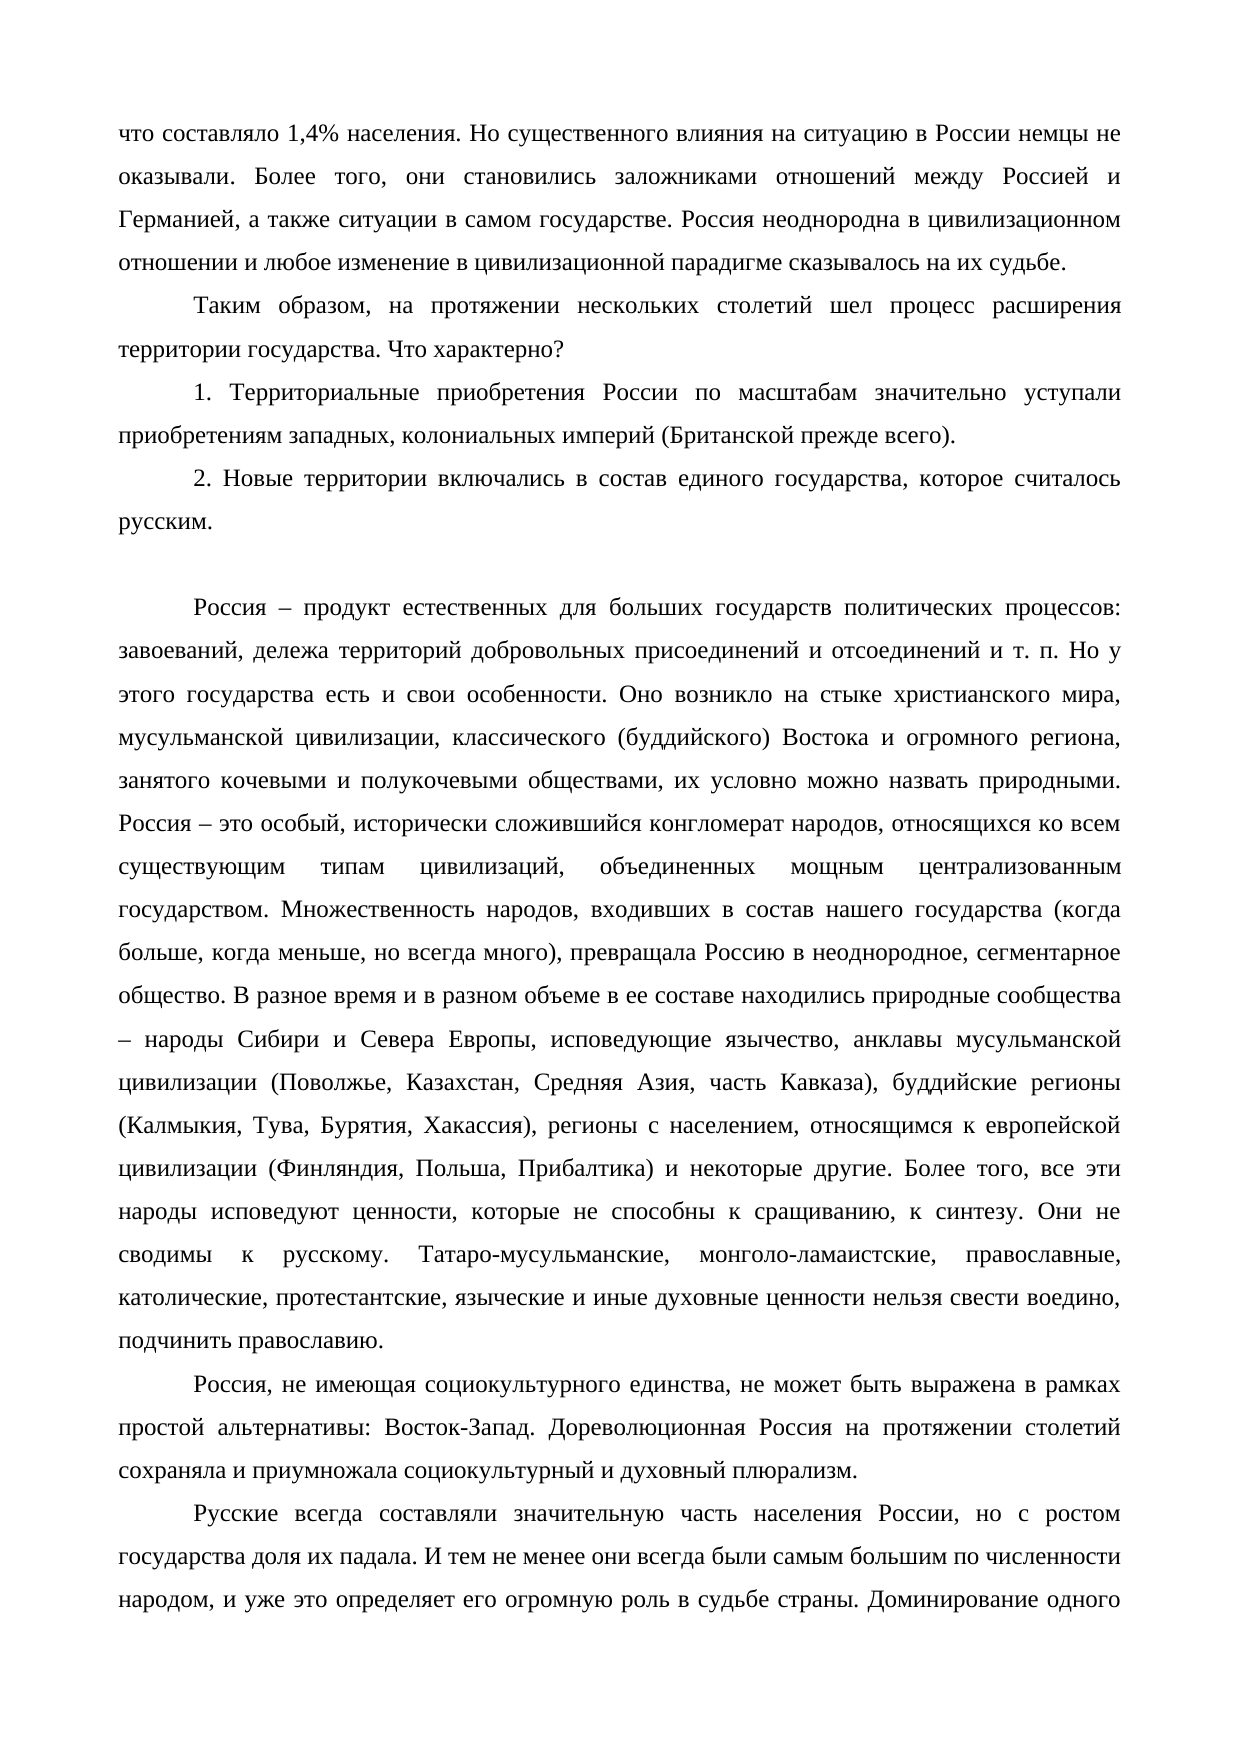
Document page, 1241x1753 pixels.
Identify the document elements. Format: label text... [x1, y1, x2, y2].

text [118, 118, 1122, 276]
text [118, 1498, 1122, 1613]
text 2. Новые территории включались в состав единого государства, которое считалось русским. [118, 463, 1122, 535]
text Россия – продукт естественных для больших государств политических процессов: завоеваний, дележа территорий добровольных присоединений и отсоединений и т. п. Но у этого государства есть и свои особенности. Оно возникло на стыке христианского мира, мусульманской цивилизации, классического (буддийского) Востока и огромного региона, занятого кочевыми и полукочевыми обществами, их условно можно назвать природными. Россия – это особый, исторически сложившийся конгломерат народов, относящихся ко всем существующим типам цивилизаций, объединенных мощным централизованным государством. Множественность народов, входивших в состав нашего государства (когда больше, когда меньше, но всегда много), превращала Россию в неоднородное, сегментарное общество. В разное время и в разном объеме в ее составе находились природные сообщества – народы Сибири и Севера Европы, исповедующие язычество, анклавы мусульманской цивилизации (Поволжье, Казахстан, Средняя Азия, часть Кавказа), буддийские регионы (Калмыкия, Тува, Бурятия, Хакассия), регионы с населением, относящимся к европейской цивилизации (Финляндия, Польша, Прибалтика) и некоторые другие. Более того, все эти народы исповедуют ценности, которые не способны к сращиванию, к синтезу. Они не сводимы к русскому. Татаро-мусульманские, монголо-ламаистские, православные, католические, протестантские, языческие и иные духовные ценности нельзя свести воедино, подчинить православию. [118, 592, 1122, 1354]
text 1. Территориальные приобретения России по масштабам значительно уступали приобретениям западных, колониальных империй (Британской прежде всего). [118, 377, 1122, 449]
text Россия, не имеющая социокультурного единства, не может быть выражена в рамках простой альтернативы: Восток-Запад. Дореволюционная Россия на протяжении столетий сохраняла и приумножала социокультурный и духовный плюрализм. [118, 1369, 1122, 1484]
text Таким образом, на протяжении нескольких столетий шел процесс расширения территории государства. Что характерно? [118, 291, 1122, 362]
